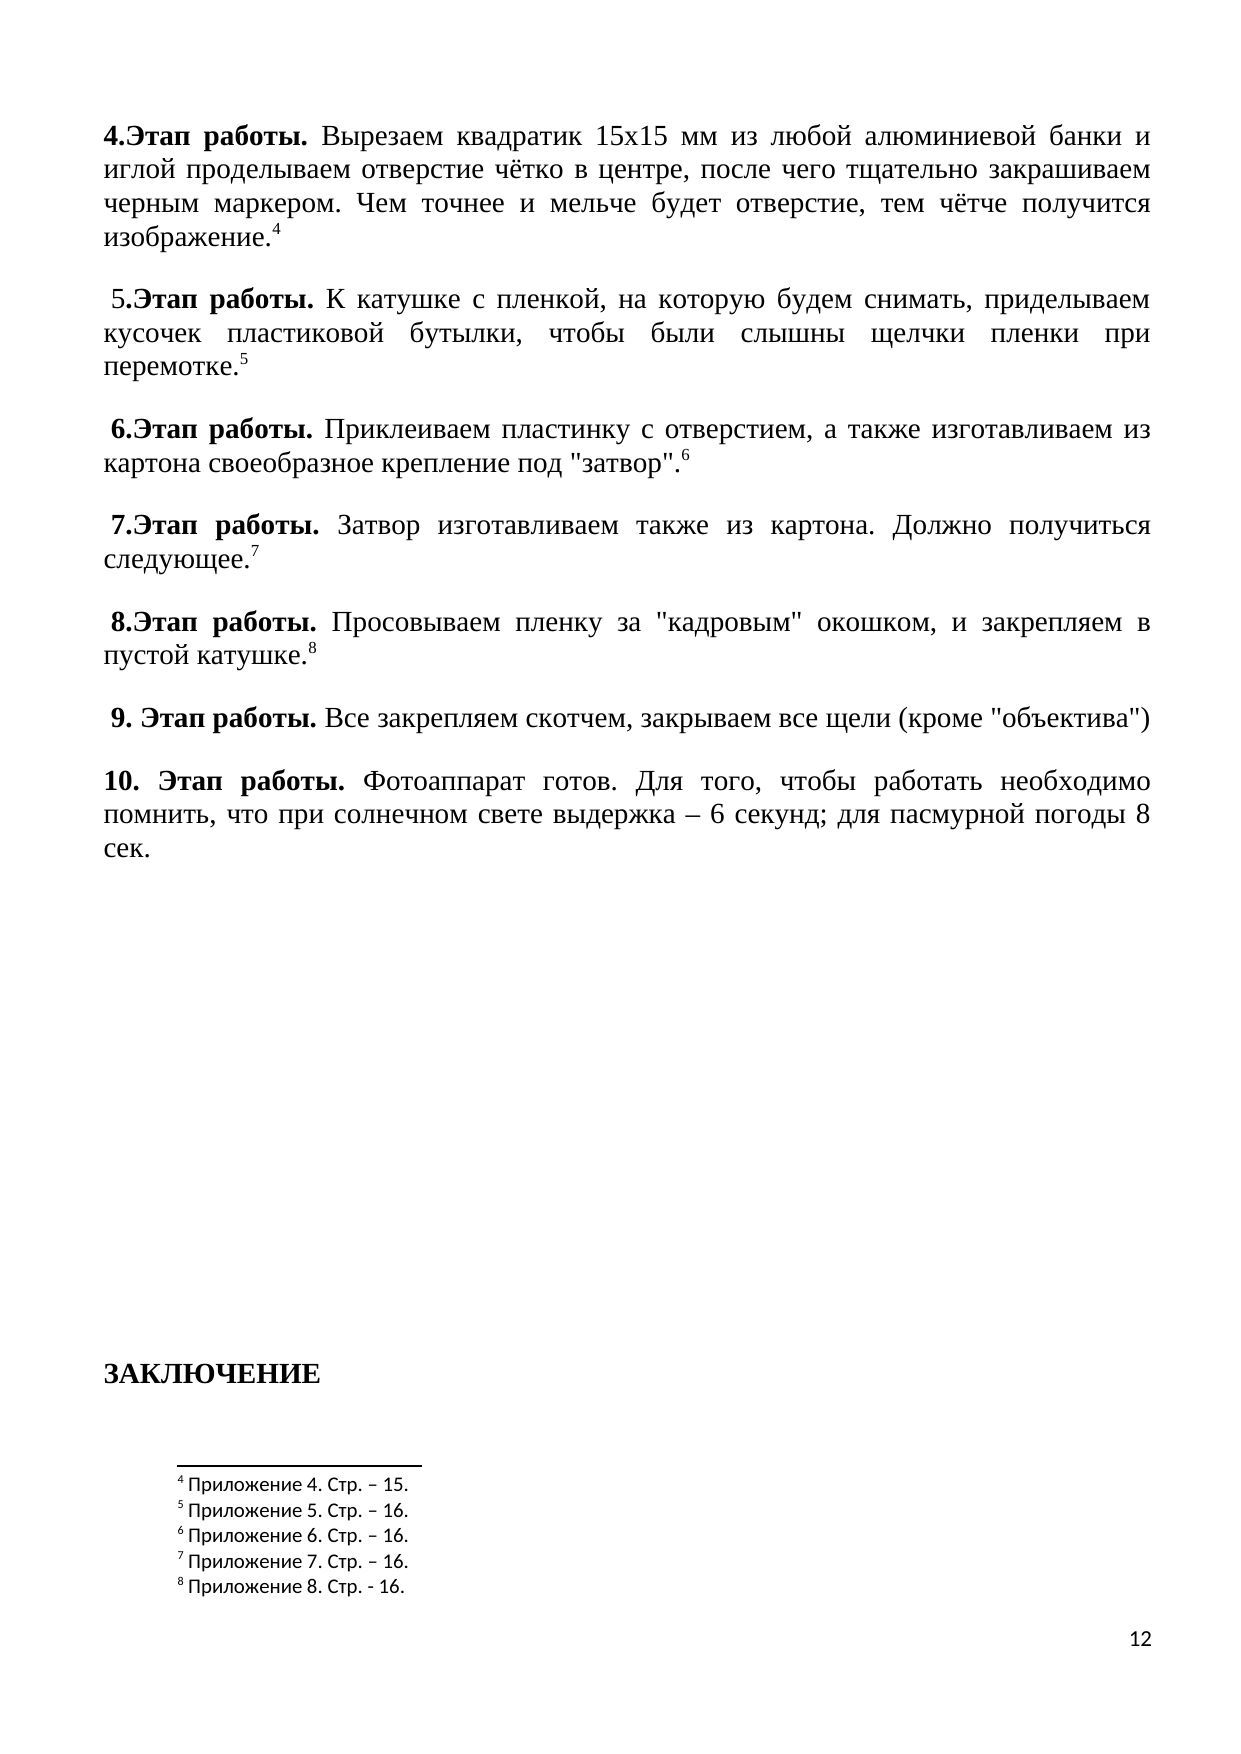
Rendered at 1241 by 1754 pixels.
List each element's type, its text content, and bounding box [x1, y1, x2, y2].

text 10. Этап работы. Фотоаппарат готов. Для того, чтобы работать необходимо помнить, что при солнечном свете выдержка – 6 секунд; для пасмурной погоды 8 сек. [103, 763, 1152, 863]
text 8.Этап работы. Просовываем пленку за "кадровым" окошком, и закрепляем в пустой катушке. [103, 604, 1152, 671]
text 4.Этап работы. Вырезаем квадратик 15х15 мм из любой алюминиевой банки и иглой проделываем отверстие чётко в центре, после чего тщательно закрашиваем черным маркером. Чем точнее и мельче будет отверстие, тем чётче получится изображение. [103, 118, 1152, 252]
text 5.Этап работы. К катушке с пленкой, на которую будем снимать, приделываем кусочек пластиковой бутылки, чтобы были слышны щелчки пленки при перемотке. [103, 281, 1152, 382]
text 6.Этап работы. Приклеиваем пластинку с отверстием, а также изготавливаем из картона своеобразное крепление под "затвор". [103, 411, 1152, 478]
text ЗАКЛЮЧЕНИЕ [103, 1356, 1152, 1390]
text 9. Этап работы. Все закрепляем скотчем, закрываем все щели (кроме "объектива") [103, 700, 1152, 733]
text 7.Этап работы. Затвор изготавливаем также из картона. Должно получиться следующее. [103, 507, 1152, 574]
